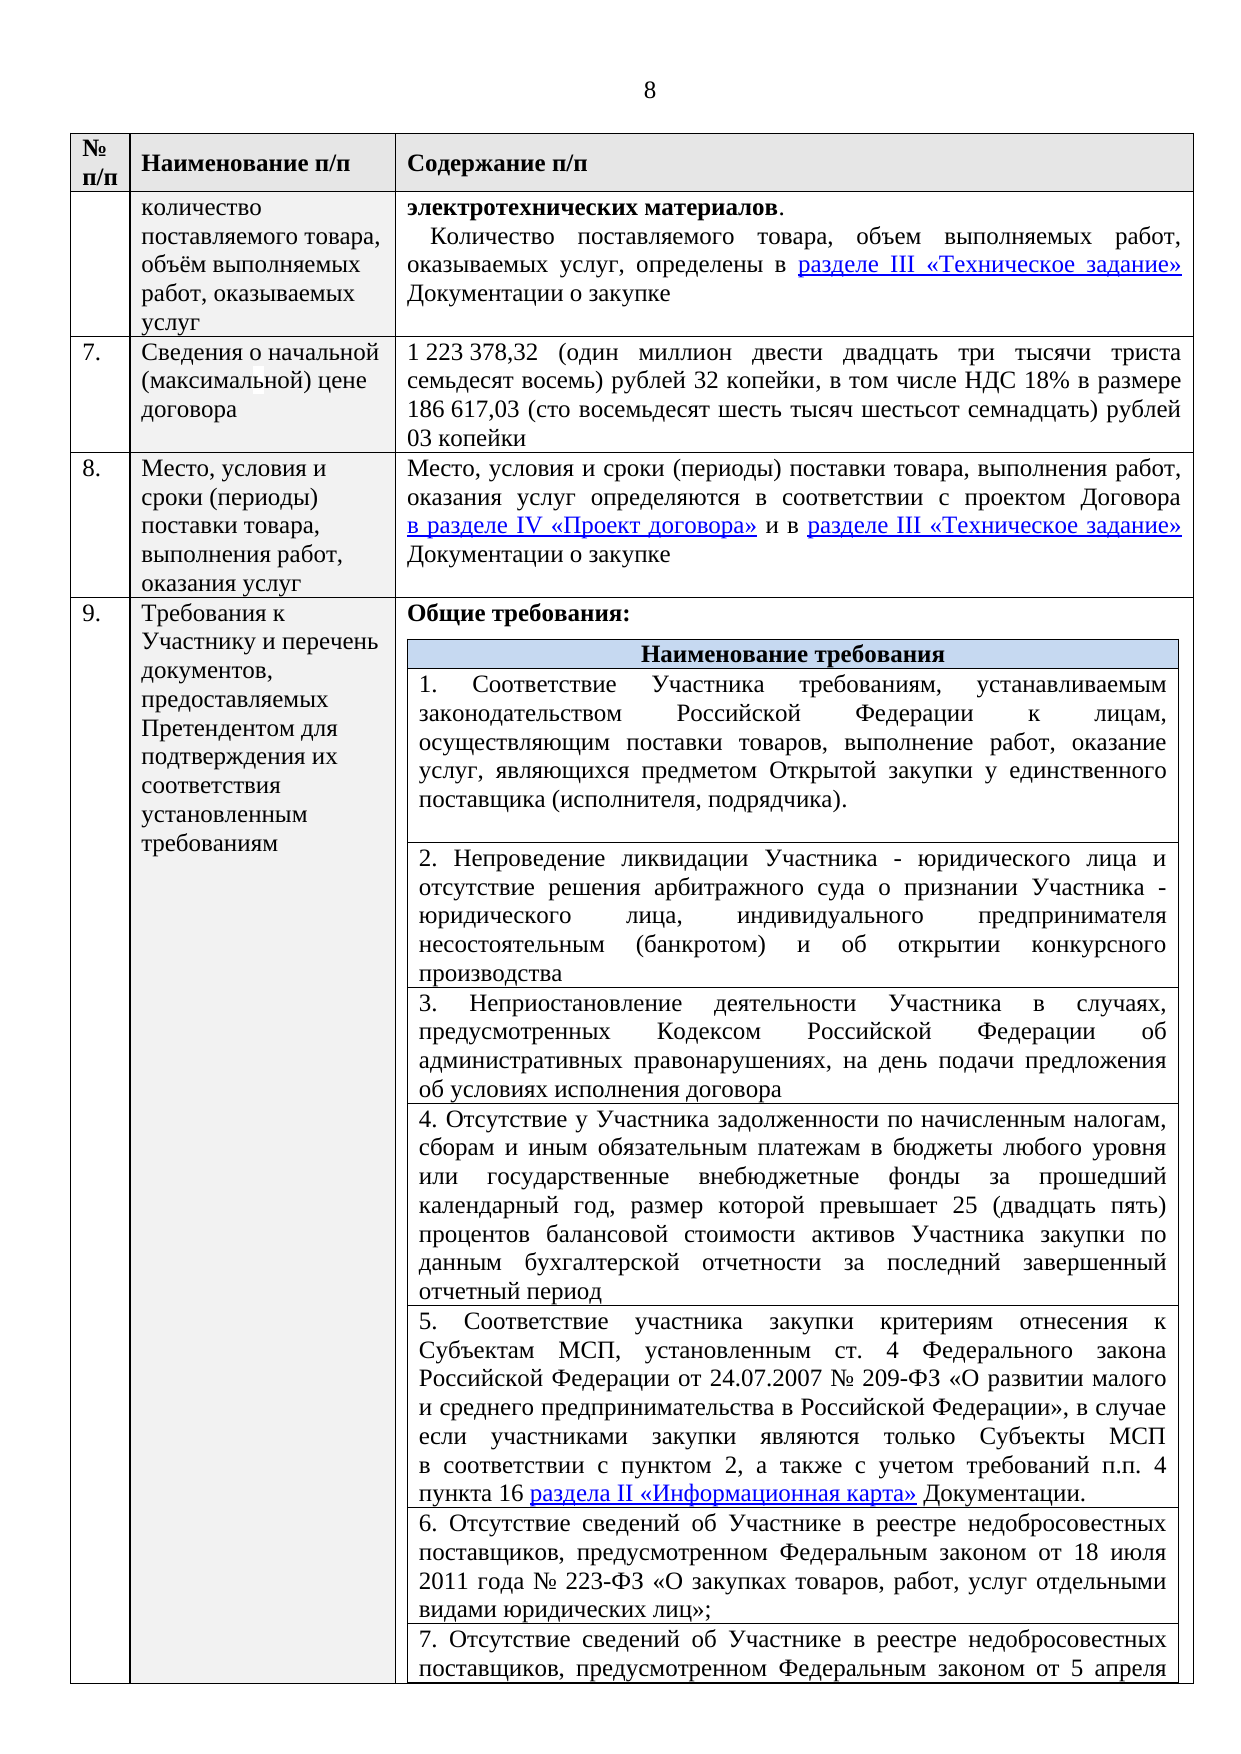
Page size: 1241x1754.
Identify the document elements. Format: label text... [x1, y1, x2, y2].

table_cell Место, условия и сроки (периоды) поставки товара, выполнения работ, оказания услуг [131, 453, 395, 597]
table_cell 1 223 378,32 (один миллион двести двадцать три тысячи триста семьдесят восемь) рублей 32 копейки, в том числе НДС 18% в размере 186 617,03 (сто восемьдесят шесть тысяч шестьсот семнадцать) рублей 03 копейки [396, 337, 1193, 452]
table_header Наименование п/п [131, 134, 395, 191]
table_cell [71, 598, 129, 1683]
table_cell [396, 192, 1193, 336]
table_header № п/п [71, 134, 129, 191]
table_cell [131, 192, 395, 336]
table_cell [131, 598, 395, 1683]
table_cell Место, условия и сроки (периоды) поставки товара, выполнения работ, оказания услуг определяются в соответствии с проектом Договора в разделе IV «Проект договора» и в разделе III «Техническое задание» Документации о закупке [396, 453, 1193, 597]
table_cell Сведения о начальной (максимальной) цене договора [131, 337, 395, 452]
table_header Содержание п/п [396, 134, 1193, 191]
table_cell [71, 192, 129, 336]
table_cell [71, 337, 129, 452]
table_cell [71, 453, 129, 597]
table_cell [396, 598, 1193, 1683]
